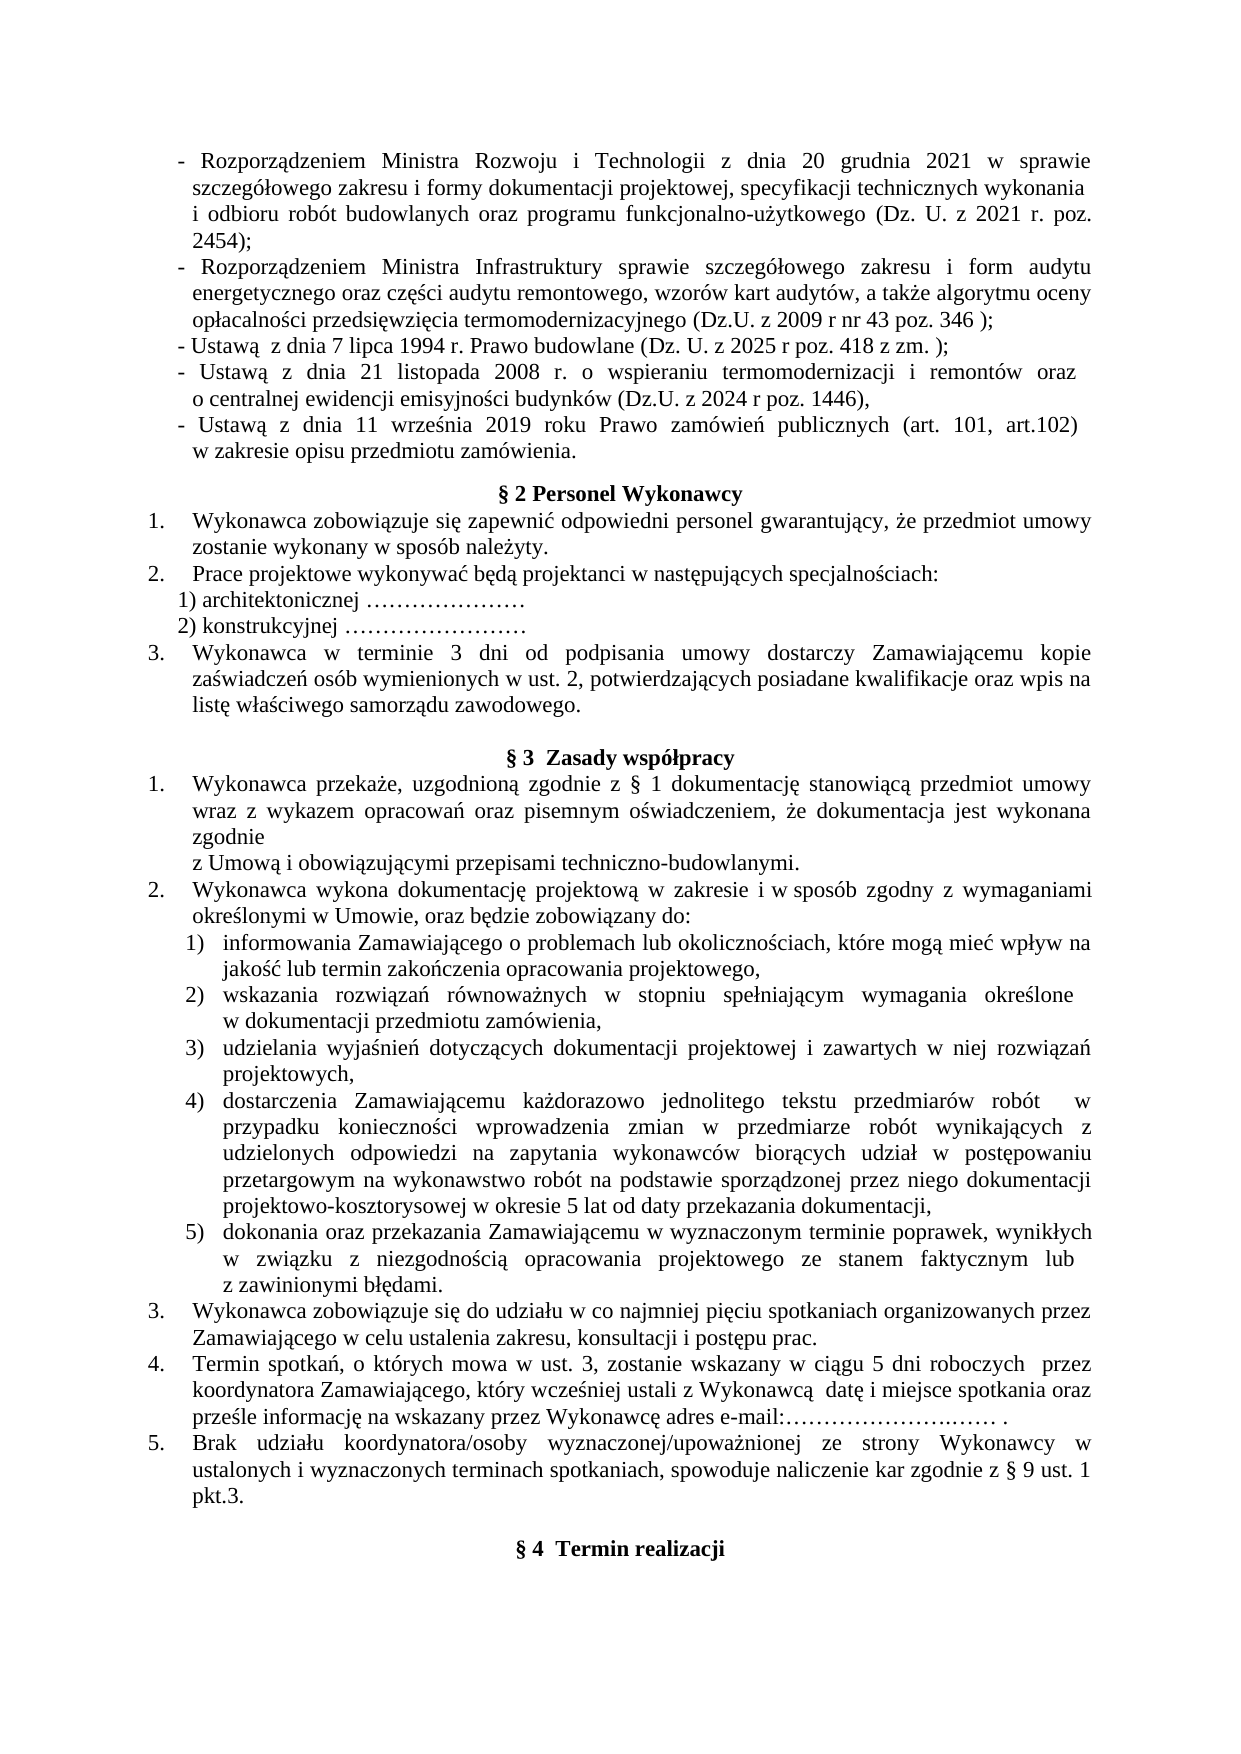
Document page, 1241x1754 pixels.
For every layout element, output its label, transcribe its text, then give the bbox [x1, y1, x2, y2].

list wskazania rozwiązań równoważnych w stopniu spełniającym wymagania określone w dokumentacji przedmiotu zamówienia, [185, 981, 1093, 1034]
list Wykonawca wykona dokumentację projektową w zakresie i w sposób zgodny z wymaganiami określonymi w Umowie, oraz będzie zobowiązany do: [148, 876, 1093, 928]
list Wykonawca w terminie 3 dni od podpisania umowy dostarczy Zamawiającemu kopie zaświadczeń osób wymienionych w ust. 2, potwierdzających posiadane kwalifikacje oraz wpis na listę właściwego samorządu zawodowego. [148, 639, 1093, 718]
list - Rozporządzeniem Ministra Infrastruktury sprawie szczegółowego zakresu i form audytu energetycznego oraz części audytu remontowego, wzorów kart audytów, a także algorytmu oceny opłacalności przedsięwzięcia termomodernizacyjnego (Dz.U. z 2009 r nr 43 poz. 346 ); [177, 253, 1093, 332]
list Wykonawca zobowiązuje się zapewnić odpowiedni personel gwarantujący, że przedmiot umowy zostanie wykonany w sposób należyty. [148, 507, 1093, 559]
list Wykonawca przekaże, uzgodnioną zgodnie z § 1 dokumentację stanowiącą przedmiot umowy wraz z wykazem opracowań oraz pisemnym oświadczeniem, że dokumentacja jest wykonana zgodnie z Umową i obowiązującymi przepisami techniczno-budowlanymi. [148, 770, 1093, 876]
list Wykonawca zobowiązuje się do udziału w co najmniej pięciu spotkaniach organizowanych przez Zamawiającego w celu ustalenia zakresu, konsultacji i postępu prac. [148, 1297, 1093, 1350]
list Brak udziału koordynatora/osoby wyznaczonej/upoważnionej ze strony Wykonawcy w ustalonych i wyznaczonych terminach spotkaniach, spowoduje naliczenie kar zgodnie z § 9 ust. 1 pkt.3. [148, 1429, 1093, 1508]
text 2) konstrukcyjnej …………………… [177, 612, 1093, 639]
list - Ustawą z dnia 11 września 2019 roku Prawo zamówień publicznych (art. 101, art.102) w zakresie opisu przedmiotu zamówienia. [177, 411, 1093, 464]
list - Ustawą z dnia 7 lipca 1994 r. Prawo budowlane (Dz. U. z 2025 r poz. 418 z zm. ); [177, 332, 1093, 358]
list - Ustawą z dnia 21 listopada 2008 r. o wspieraniu termomodernizacji i remontów oraz o centralnej ewidencji emisyjności budynków (Dz.U. z 2024 r poz. 1446), [177, 358, 1093, 411]
list Prace projektowe wykonywać będą projektanci w następujących specjalnościach: [148, 559, 1093, 586]
list - Rozporządzeniem Ministra Rozwoju i Technologii z dnia 20 grudnia 2021 w sprawie szczegółowego zakresu i formy dokumentacji projektowej, specyfikacji technicznych wykonania i odbioru robót budowlanych oraz programu funkcjonalno-użytkowego (Dz. U. z 2021 r. poz. 2454); [177, 148, 1093, 253]
text § 2 Personel Wykonawcy [148, 481, 1093, 507]
list udzielania wyjaśnień dotyczących dokumentacji projektowej i zawartych w niej rozwiązań projektowych, [185, 1034, 1093, 1087]
text 1) architektonicznej ………………… [177, 586, 1093, 612]
list Termin spotkań, o których mowa w ust. 3, zostanie wskazany w ciągu 5 dni roboczych przez koordynatora Zamawiającego, który wcześniej ustali z Wykonawcą datę i miejsce spotkania oraz prześle informację na wskazany przez Wykonawcę adres e-mail:………………….…… . [148, 1350, 1093, 1429]
text § 3 Zasady współpracy [148, 744, 1093, 770]
text § 4 Termin realizacji [148, 1535, 1093, 1561]
list dostarczenia Zamawiającemu każdorazowo jednolitego tekstu przedmiarów robót w przypadku konieczności wprowadzenia zmian w przedmiarze robót wynikających z udzielonych odpowiedzi na zapytania wykonawców biorących udział w postępowaniu przetargowym na wykonawstwo robót na podstawie sporządzonej przez niego dokumentacji projektowo-kosztorysowej w okresie 5 lat od daty przekazania dokumentacji, [185, 1087, 1093, 1218]
list informowania Zamawiającego o problemach lub okolicznościach, które mogą mieć wpływ na jakość lub termin zakończenia opracowania projektowego, [185, 928, 1093, 981]
list dokonania oraz przekazania Zamawiającemu w wyznaczonym terminie poprawek, wynikłych w związku z niezgodnością opracowania projektowego ze stanem faktycznym lub z zawinionymi błędami. [185, 1218, 1093, 1297]
